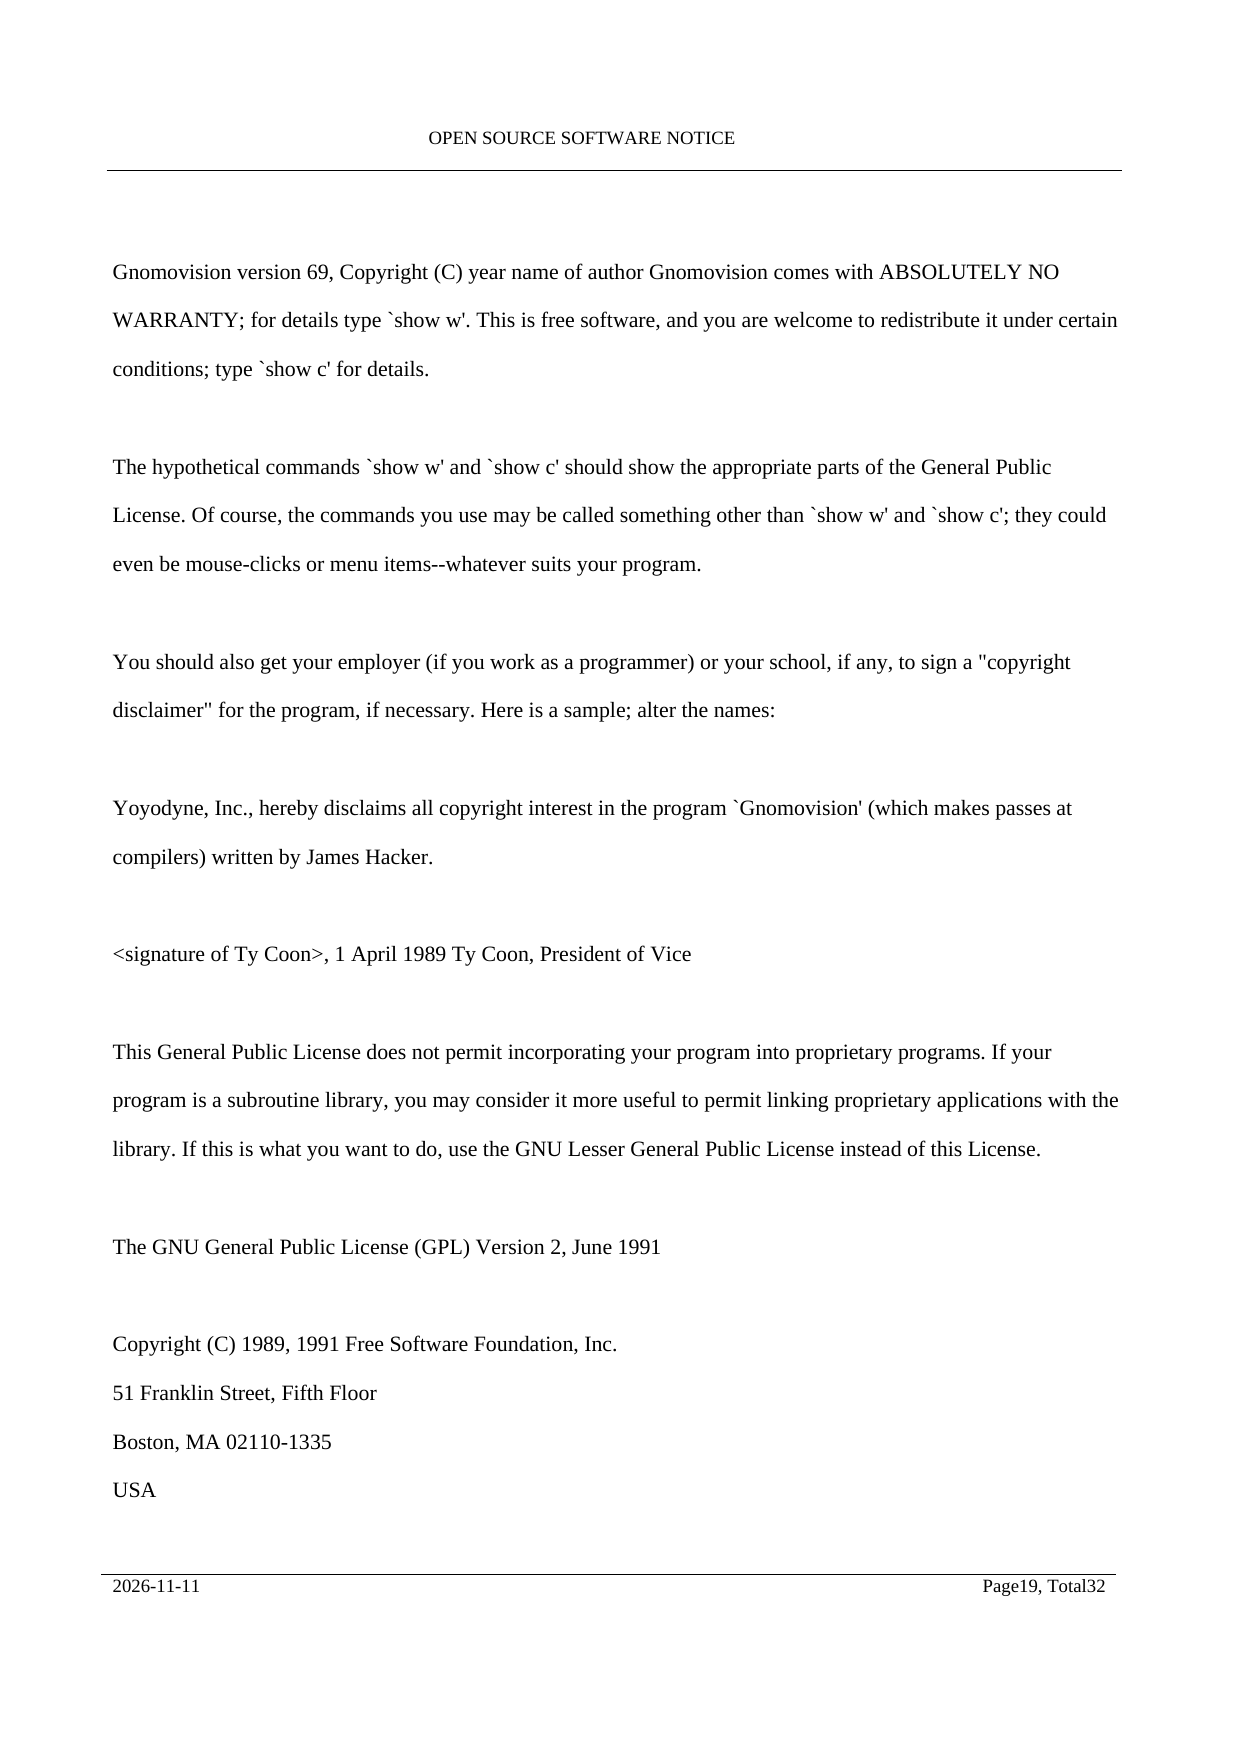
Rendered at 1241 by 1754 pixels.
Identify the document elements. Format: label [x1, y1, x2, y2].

text [112, 206, 1128, 1506]
